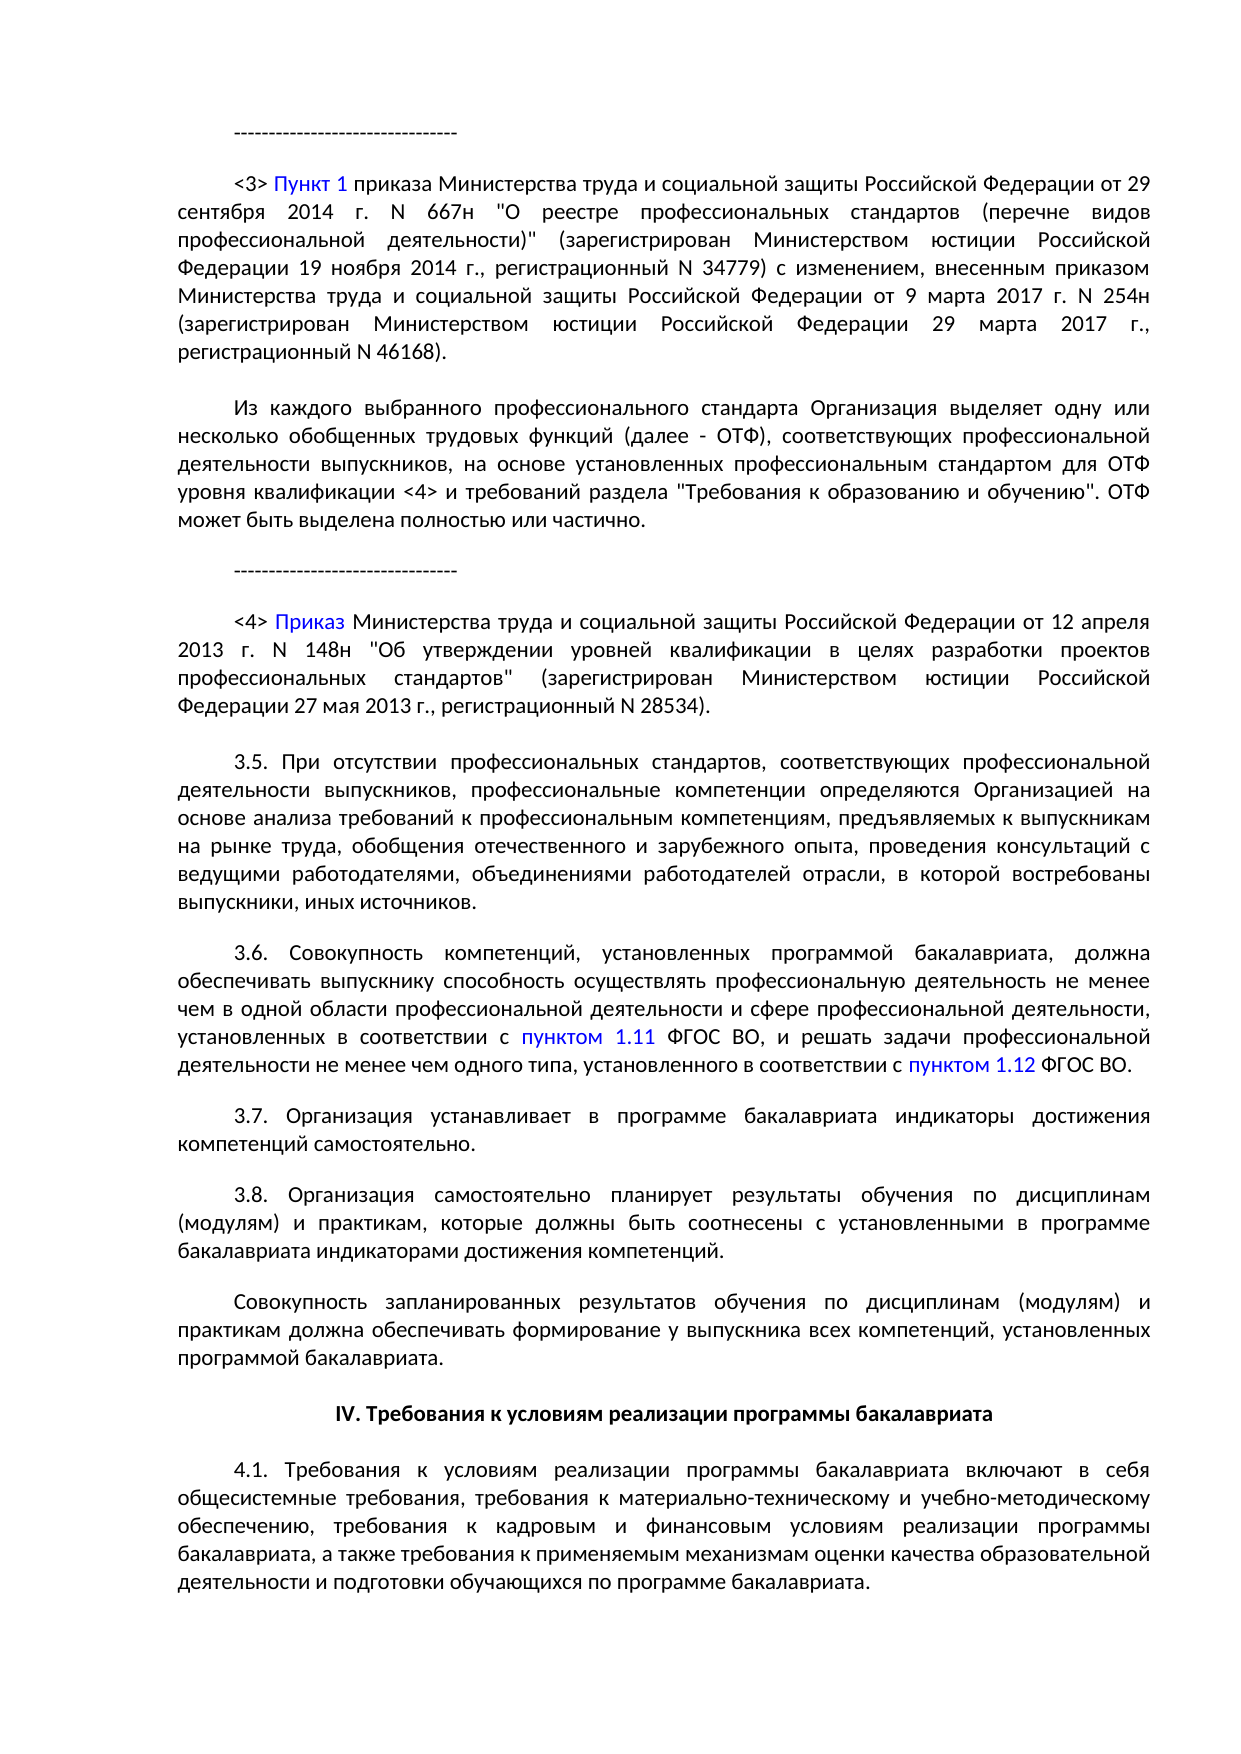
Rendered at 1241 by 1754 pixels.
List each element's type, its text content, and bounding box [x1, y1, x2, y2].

text Из каждого выбранного профессионального стандарта Организация выделяет одну или несколько обобщенных трудовых функций (далее - ОТФ), соответствующих профессиональной деятельности выпускников, на основе установленных профессиональным стандартом для ОТФ уровня квалификации <4> и требований раздела "Требования к образованию и обучению". ОТФ может быть выделена полностью или частично. [177, 393, 1152, 533]
text -------------------------------- [177, 556, 1152, 584]
text 3.6. Совокупность компетенций, установленных программой бакалавриата, должна обеспечивать выпускнику способность осуществлять профессиональную деятельность не менее чем в одной области профессиональной деятельности и сфере профессиональной деятельности, установленных в соответствии с пунктом 1.11 ФГОС ВО, и решать задачи профессиональной деятельности не менее чем одного типа, установленного в соответствии с пунктом 1.12 ФГОС ВО. [177, 938, 1152, 1078]
text <3> Пункт 1 приказа Министерства труда и социальной защиты Российской Федерации от 29 сентября 2014 г. N 667н "О реестре профессиональных стандартов (перечне видов профессиональной деятельности)" (зарегистрирован Министерством юстиции Российской Федерации 19 ноября 2014 г., регистрационный N 34779) с изменением, внесенным приказом Министерства труда и социальной защиты Российской Федерации от 9 марта 2017 г. N 254н (зарегистрирован Министерством юстиции Российской Федерации 29 марта 2017 г., регистрационный N 46168). [177, 169, 1152, 365]
text <4> Приказ Министерства труда и социальной защиты Российской Федерации от 12 апреля 2013 г. N 148н "Об утверждении уровней квалификации в целях разработки проектов профессиональных стандартов" (зарегистрирован Министерством юстиции Российской Федерации 27 мая 2013 г., регистрационный N 28534). [177, 607, 1152, 719]
text 3.5. При отсутствии профессиональных стандартов, соответствующих профессиональной деятельности выпускников, профессиональные компетенции определяются Организацией на основе анализа требований к профессиональным компетенциям, предъявляемых к выпускникам на рынке труда, обобщения отечественного и зарубежного опыта, проведения консультаций с ведущими работодателями, объединениями работодателей отрасли, в которой востребованы выпускники, иных источников. [177, 747, 1152, 915]
text 3.7. Организация устанавливает в программе бакалавриата индикаторы достижения компетенций самостоятельно. [177, 1101, 1152, 1157]
text Совокупность запланированных результатов обучения по дисциплинам (модулям) и практикам должна обеспечивать формирование у выпускника всех компетенций, установленных программой бакалавриата. [177, 1287, 1152, 1371]
title IV. Требования к условиям реализации программы бакалавриата [177, 1399, 1152, 1427]
text -------------------------------- [177, 118, 1152, 146]
text 3.8. Организация самостоятельно планирует результаты обучения по дисциплинам (модулям) и практикам, которые должны быть соотнесены с установленными в программе бакалавриата индикаторами достижения компетенций. [177, 1180, 1152, 1264]
text 4.1. Требования к условиям реализации программы бакалавриата включают в себя общесистемные требования, требования к материально-техническому и учебно-методическому обеспечению, требования к кадровым и финансовым условиям реализации программы бакалавриата, а также требования к применяемым механизмам оценки качества образовательной деятельности и подготовки обучающихся по программе бакалавриата. [177, 1455, 1152, 1596]
